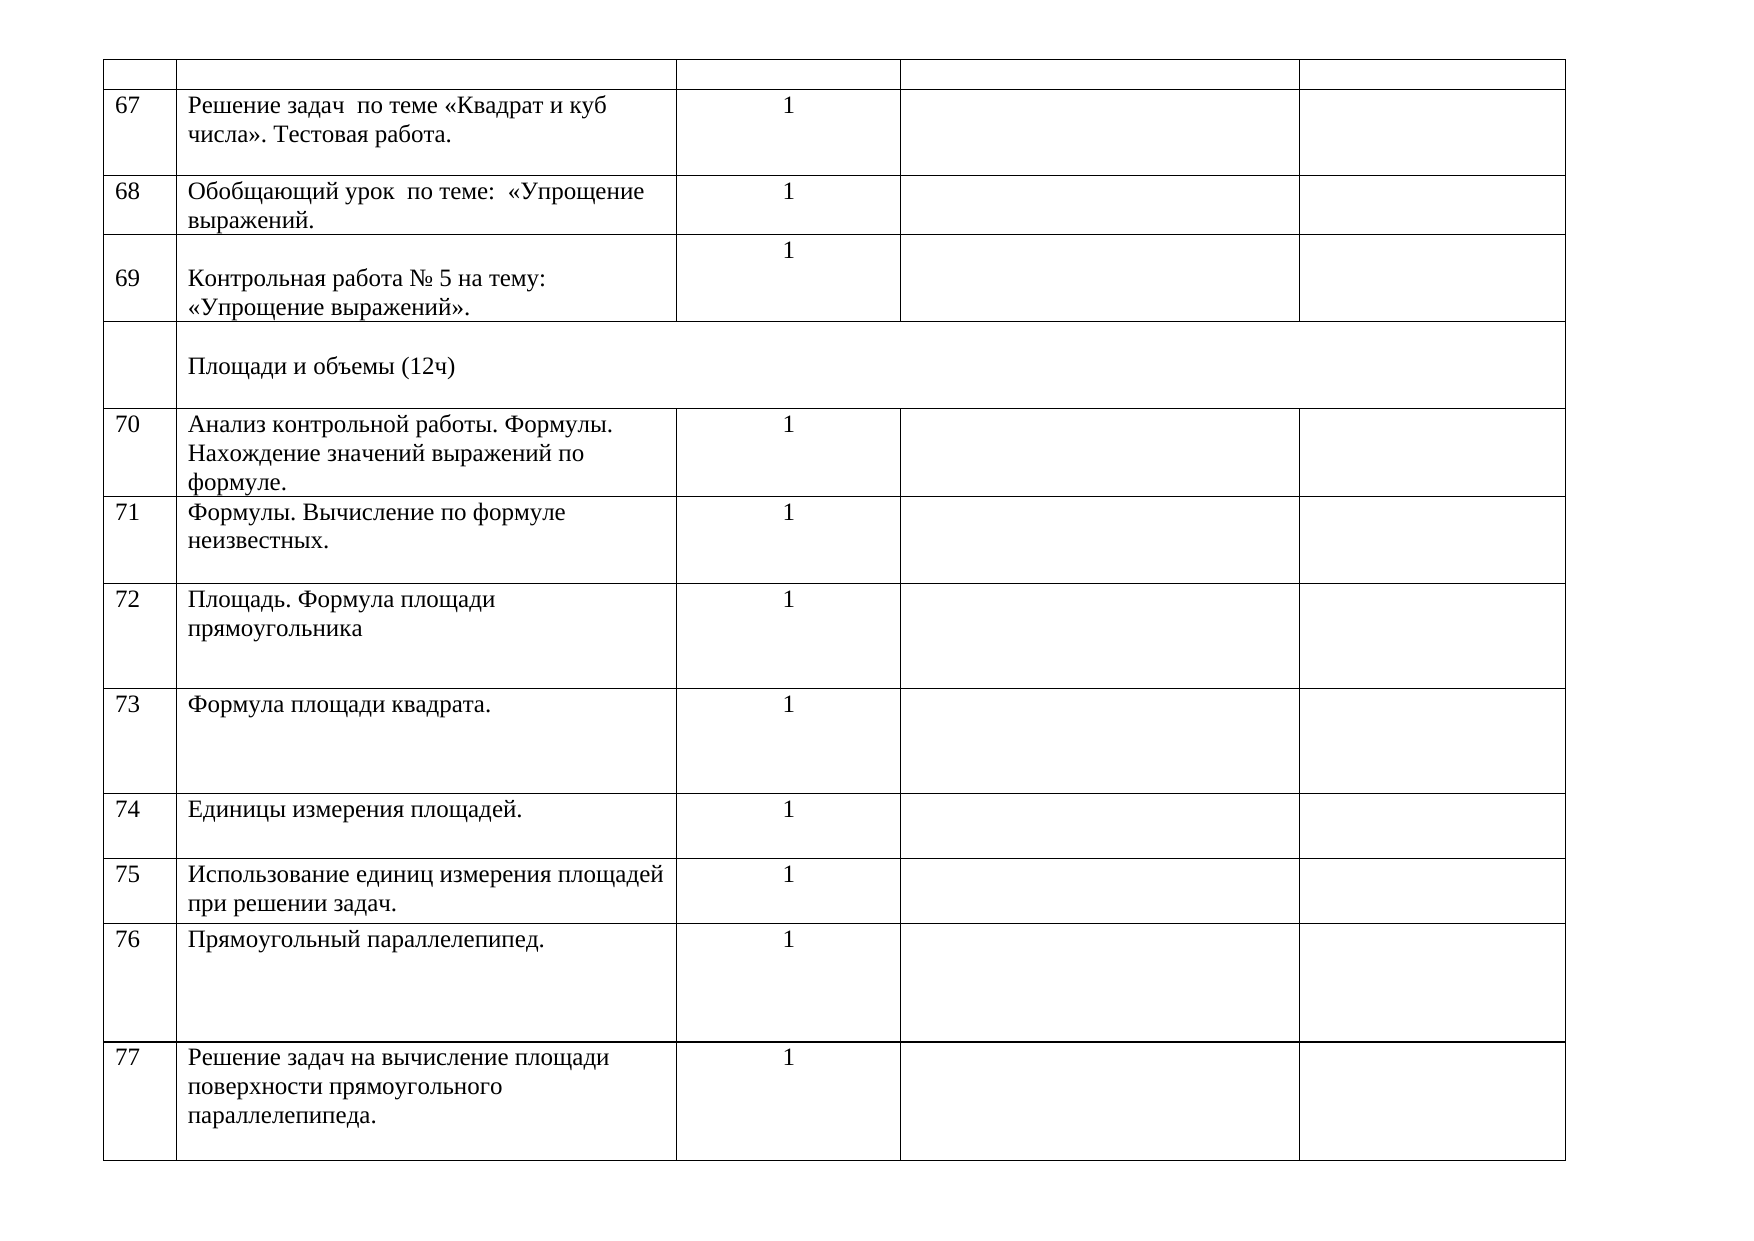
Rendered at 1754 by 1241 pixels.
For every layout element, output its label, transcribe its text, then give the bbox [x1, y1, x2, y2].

table_cell Решение задач на вычисление площади поверхности прямоугольного параллелепипеда. [177, 1043, 676, 1159]
table_cell 74 [104, 794, 176, 858]
table_cell [901, 409, 1299, 496]
table_cell 66 [104, 60, 176, 89]
table_cell 73 [104, 689, 176, 793]
table_cell Решение задач по теме «Квадрат и куб числа». Тестовая работа. [177, 90, 676, 175]
table_cell [1300, 859, 1565, 923]
table_cell 1 [677, 1043, 900, 1159]
table_cell 77 [104, 1043, 176, 1159]
table_cell [901, 859, 1299, 923]
table_cell Формула площади квадрата. [177, 689, 676, 793]
table_cell 1 [677, 497, 900, 583]
table_cell 1 [677, 409, 900, 496]
table_cell 1 [677, 859, 900, 923]
table_cell Прямоугольный параллелепипед. [177, 924, 676, 1041]
table_cell 69 [104, 235, 176, 321]
table_cell 1 [677, 90, 900, 175]
table_cell 67 [104, 90, 176, 175]
table_cell 75 [104, 859, 176, 923]
table_cell [1300, 1043, 1565, 1159]
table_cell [177, 60, 676, 89]
table_cell 1 [677, 584, 900, 688]
table_cell [1300, 90, 1565, 175]
table_cell 1 [677, 235, 900, 321]
table_cell Анализ контрольной работы. Формулы. Нахождение значений выражений по формуле. [177, 409, 676, 496]
table_cell Контрольная работа № 5 на тему: «Упрощение выражений». [177, 235, 676, 321]
table_cell [1300, 235, 1565, 321]
table_cell [1300, 794, 1565, 858]
table_cell 70 [104, 409, 176, 496]
table_cell 72 [104, 584, 176, 688]
table_cell [1300, 584, 1565, 688]
table_cell 1 [677, 689, 900, 793]
table_cell [1300, 689, 1565, 793]
table_cell [1300, 176, 1565, 234]
table_cell Формулы. Вычисление по формуле неизвестных. [177, 497, 676, 583]
table_cell 76 [104, 924, 176, 1041]
table_cell [1300, 60, 1565, 89]
table_cell [901, 924, 1299, 1041]
table_cell [1300, 497, 1565, 583]
table_cell 71 [104, 497, 176, 583]
table_cell [901, 497, 1299, 583]
table_cell [104, 322, 176, 408]
table_cell 1 [677, 176, 900, 234]
table_cell [901, 235, 1299, 321]
table_cell Площади и объемы (12ч) [177, 322, 1565, 408]
table_cell 1 [677, 794, 900, 858]
table_cell Использование единиц измерения площадей при решении задач. [177, 859, 676, 923]
table_cell 1 [677, 924, 900, 1041]
table_cell Площадь. Формула площади прямоугольника [177, 584, 676, 688]
table_cell [901, 60, 1299, 89]
table_cell [1300, 409, 1565, 496]
table_cell Обобщающий урок по теме: «Упрощение выражений. [177, 176, 676, 234]
table_cell [901, 689, 1299, 793]
table_cell 68 [104, 176, 176, 234]
table_cell [901, 584, 1299, 688]
table_cell 1 [677, 60, 900, 89]
table_cell Единицы измерения площадей. [177, 794, 676, 858]
table_cell [901, 794, 1299, 858]
table_cell [901, 1043, 1299, 1159]
table_cell [901, 176, 1299, 234]
table_cell [901, 90, 1299, 175]
table_cell [1300, 924, 1565, 1041]
